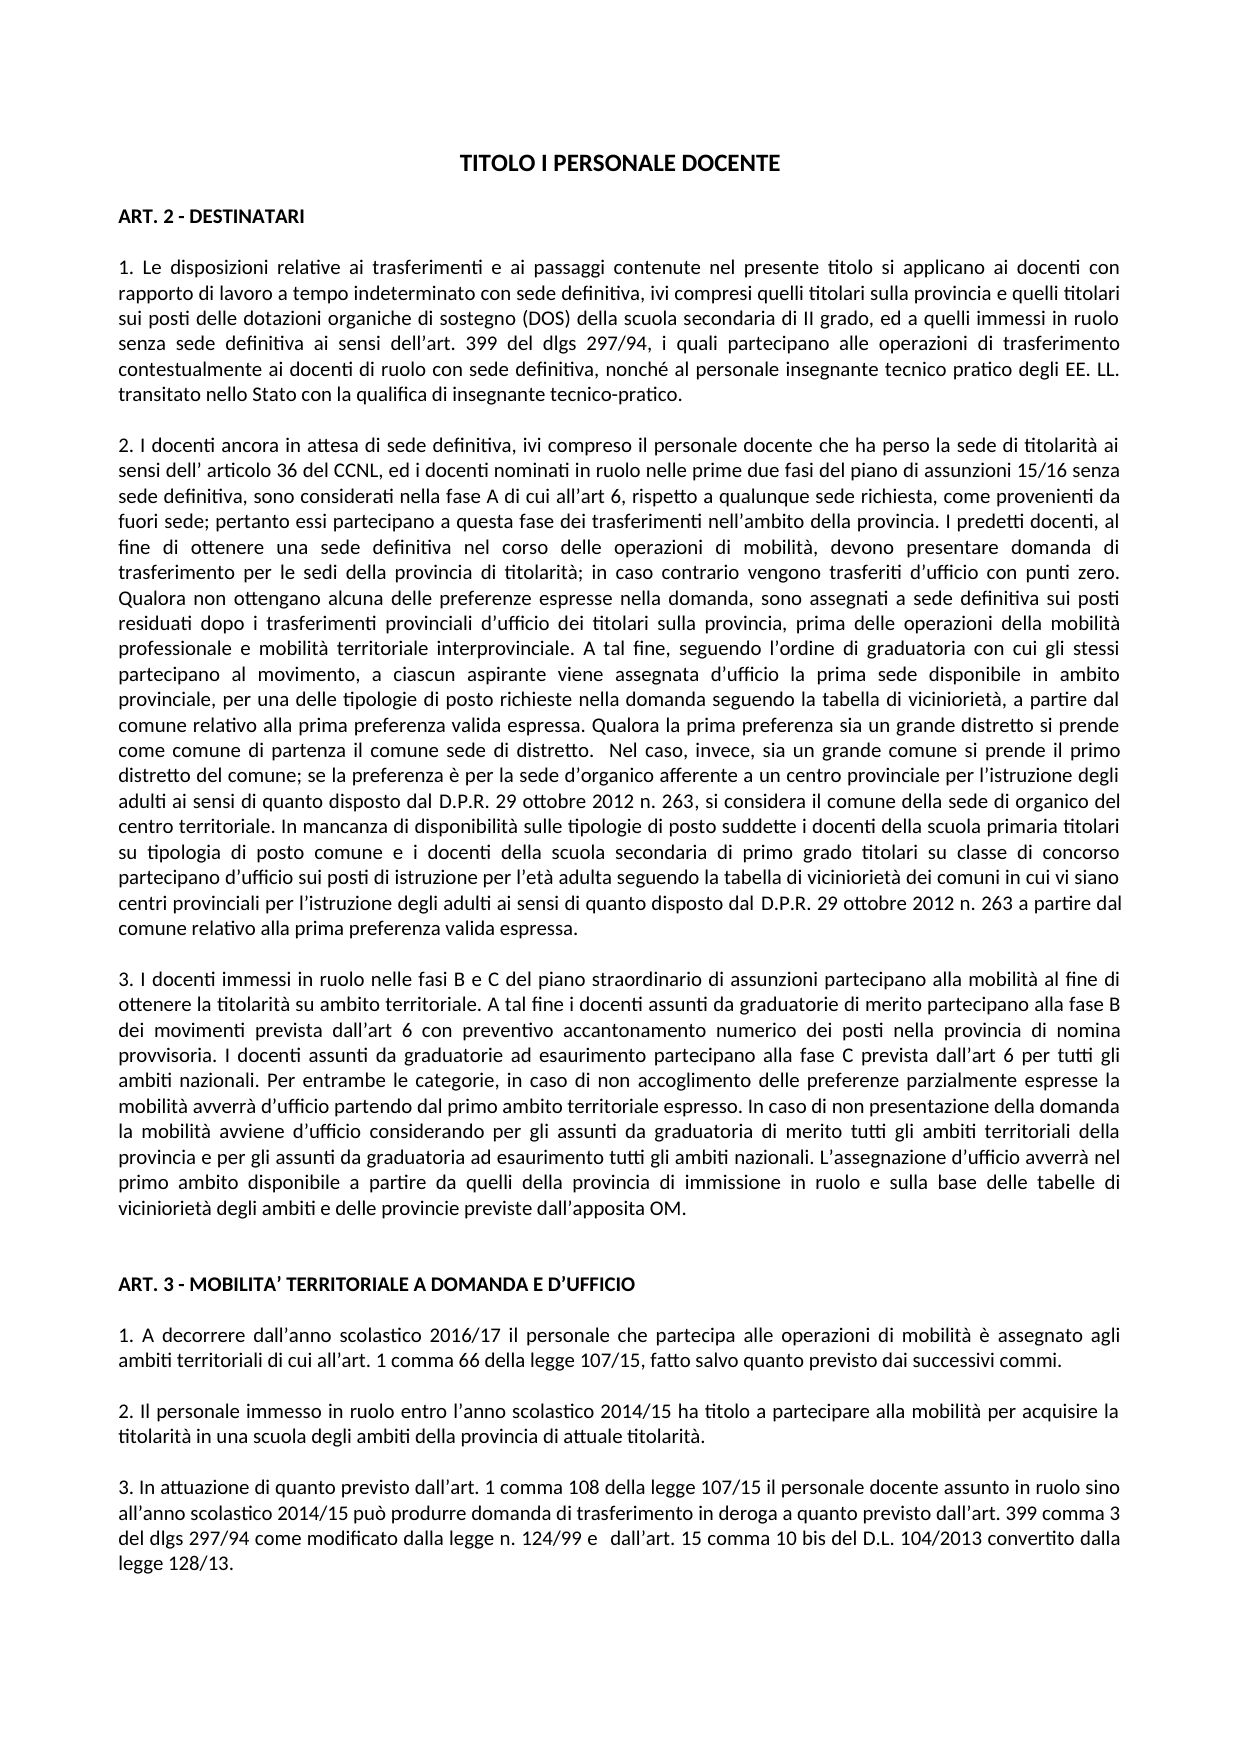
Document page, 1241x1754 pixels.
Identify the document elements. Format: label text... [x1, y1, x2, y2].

text 1. A decorrere dall’anno scolastico 2016/17 il personale che partecipa alle operazioni di mobilità è assegnato agli ambiti territoriali di cui all’art. 1 comma 66 della legge 107/15, fatto salvo quanto previsto dai successivi commi. [118, 1322, 1122, 1373]
text 2. I docenti ancora in attesa di sede definitiva, ivi compreso il personale docente che ha perso la sede di titolarità ai sensi dell’ articolo 36 del CCNL, ed i docenti nominati in ruolo nelle prime due fasi del piano di assunzioni 15/16 senza sede definitiva, sono considerati nella fase A di cui all’art 6, rispetto a qualunque sede richiesta, come provenienti da fuori sede; pertanto essi partecipano a questa fase dei trasferimenti nell’ambito della provincia. I predetti docenti, al fine di ottenere una sede definitiva nel corso delle operazioni di mobilità, devono presentare domanda di trasferimento per le sedi della provincia di titolarità; in caso contrario vengono trasferiti d’ufficio con punti zero. Qualora non ottengano alcuna delle preferenze espresse nella domanda, sono assegnati a sede definitiva sui posti residuati dopo i trasferimenti provinciali d’ufficio dei titolari sulla provincia, prima delle operazioni della mobilità professionale e mobilità territoriale interprovinciale. A tal fine, seguendo l’ordine di graduatoria con cui gli stessi partecipano al movimento, a ciascun aspirante viene assegnata d’ufficio la prima sede disponibile in ambito provinciale, per una delle tipologie di posto richieste nella domanda seguendo la tabella di viciniorietà, a partire dal comune relativo alla prima preferenza valida espressa. Qualora la prima preferenza sia un grande distretto si prende come comune di partenza il comune sede di distretto. Nel caso, invece, sia un grande comune si prende il primo distretto del comune; se la preferenza è per la sede d’organico afferente a un centro provinciale per l’istruzione degli adulti ai sensi di quanto disposto dal D.P.R. 29 ottobre 2012 n. 263, si considera il comune della sede di organico del centro territoriale. In mancanza di disponibilità sulle tipologie di posto suddette i docenti della scuola primaria titolari su tipologia di posto comune e i docenti della scuola secondaria di primo grado titolari su classe di concorso partecipano d’ufficio sui posti di istruzione per l’età adulta seguendo la tabella di viciniorietà dei comuni in cui vi siano centri provinciali per l’istruzione degli adulti ai sensi di quanto disposto dal D.P.R. 29 ottobre 2012 n. 263 a partire dal comune relativo alla prima preferenza valida espressa. [118, 432, 1122, 941]
text TITOLO I PERSONALE DOCENTE [118, 148, 1122, 178]
text ART. 3 - MOBILITA’ TERRITORIALE A DOMANDA E D’UFFICIO [118, 1271, 1122, 1296]
text ART. 2 - DESTINATARI [118, 203, 1122, 229]
text 2. Il personale immesso in ruolo entro l’anno scolastico 2014/15 ha titolo a partecipare alla mobilità per acquisire la titolarità in una scuola degli ambiti della provincia di attuale titolarità. [118, 1398, 1122, 1449]
text 3. I docenti immessi in ruolo nelle fasi B e C del piano straordinario di assunzioni partecipano alla mobilità al fine di ottenere la titolarità su ambito territoriale. A tal fine i docenti assunti da graduatorie di merito partecipano alla fase B dei movimenti prevista dall’art 6 con preventivo accantonamento numerico dei posti nella provincia di nomina provvisoria. I docenti assunti da graduatorie ad esaurimento partecipano alla fase C prevista dall’art 6 per tutti gli ambiti nazionali. Per entrambe le categorie, in caso di non accoglimento delle preferenze parzialmente espresse la mobilità avverrà d’ufficio partendo dal primo ambito territoriale espresso. In caso di non presentazione della domanda la mobilità avviene d’ufficio considerando per gli assunti da graduatoria di merito tutti gli ambiti territoriali della provincia e per gli assunti da graduatoria ad esaurimento tutti gli ambiti nazionali. L’assegnazione d’ufficio avverrà nel primo ambito disponibile a partire da quelli della provincia di immissione in ruolo e sulla base delle tabelle di viciniorietà degli ambiti e delle provincie previste dall’apposita OM. [118, 966, 1122, 1220]
text 3. In attuazione di quanto previsto dall’art. 1 comma 108 della legge 107/15 il personale docente assunto in ruolo sino all’anno scolastico 2014/15 può produrre domanda di trasferimento in deroga a quanto previsto dall’art. 399 comma 3 del dlgs 297/94 come modificato dalla legge n. 124/99 e dall’art. 15 comma 10 bis del D.L. 104/2013 convertito dalla legge 128/13. [118, 1474, 1122, 1576]
text 1. Le disposizioni relative ai trasferimenti e ai passaggi contenute nel presente titolo si applicano ai docenti con rapporto di lavoro a tempo indeterminato con sede definitiva, ivi compresi quelli titolari sulla provincia e quelli titolari sui posti delle dotazioni organiche di sostegno (DOS) della scuola secondaria di II grado, ed a quelli immessi in ruolo senza sede definitiva ai sensi dell’art. 399 del dlgs 297/94, i quali partecipano alle operazioni di trasferimento contestualmente ai docenti di ruolo con sede definitiva, nonché al personale insegnante tecnico pratico degli EE. LL. transitato nello Stato con la qualifica di insegnante tecnico-pratico. [118, 254, 1122, 407]
